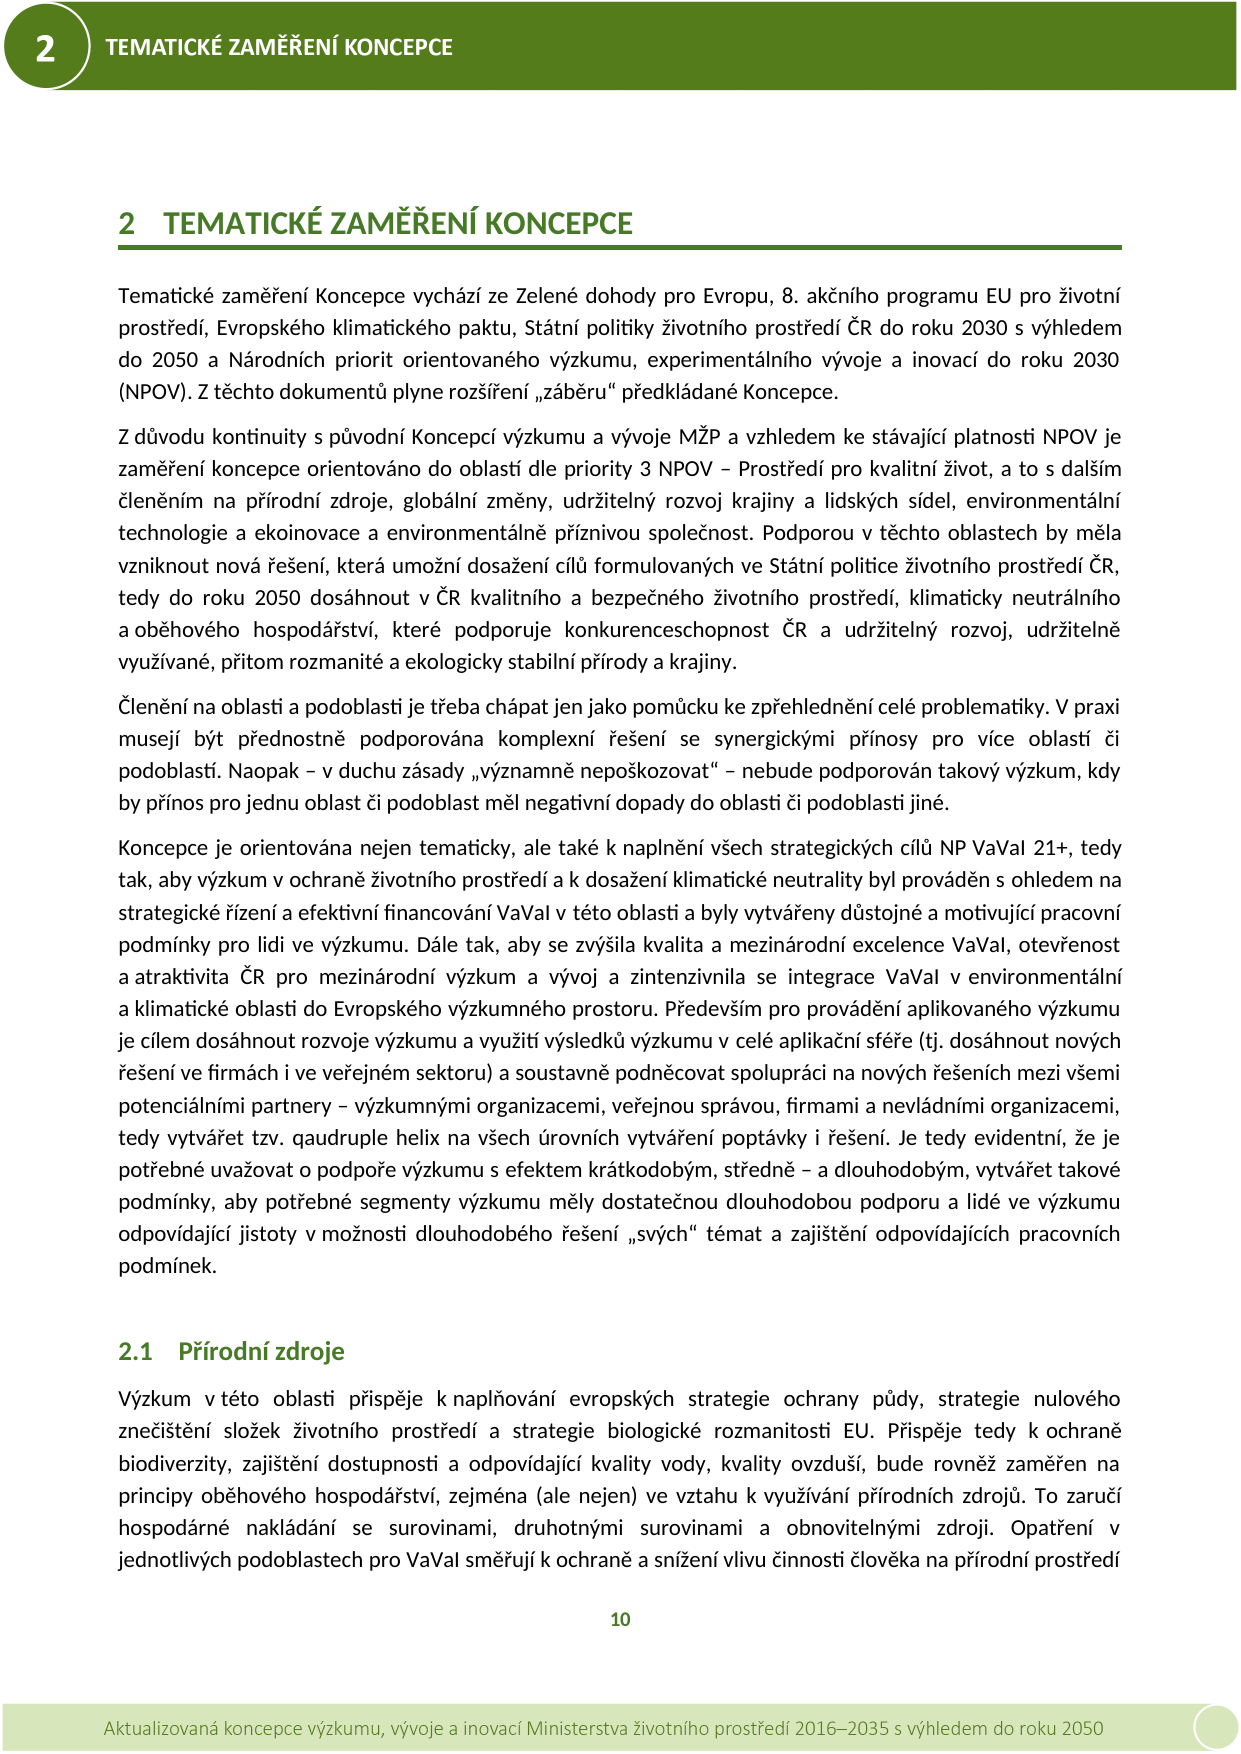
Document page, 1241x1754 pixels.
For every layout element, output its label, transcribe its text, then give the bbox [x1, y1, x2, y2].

text Z důvodu kontinuity s původní Koncepcí výzkumu a vývoje MŽP a vzhledem ke stávající platnosti NPOV je zaměření koncepce orientováno do oblastí dle priority 3 NPOV – Prostředí pro kvalitní život, a to s dalším členěním na přírodní zdroje, globální změny, udržitelný rozvoj krajiny a lidských sídel, environmentální technologie a ekoinovace a environmentálně příznivou společnost. Podporou v těchto oblastech by měla vzniknout nová řešení, která umožní dosažení cílů formulovaných ve Státní politice životního prostředí ČR, tedy do roku 2050 dosáhnout v ČR kvalitního a bezpečného životního prostředí, klimaticky neutrálního a oběhového hospodářství, které podporuje konkurenceschopnost ČR a udržitelný rozvoj, udržitelně využívané, přitom rozmanité a ekologicky stabilní přírody a krajiny. [118, 422, 1122, 675]
picture [2, 1701, 1240, 1753]
picture [2, 0, 1237, 92]
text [118, 1384, 1122, 1573]
subtitle Přírodní zdroje [118, 1334, 1122, 1367]
text Koncepce je orientována nejen tematicky, ale také k naplnění všech strategických cílů NP VaVaI 21+, tedy tak, aby výzkum v ochraně životního prostředí a k dosažení klimatické neutrality byl prováděn s ohledem na strategické řízení a efektivní financování VaVaI v této oblasti a byly vytvářeny důstojné a motivující pracovní podmínky pro lidi ve výzkumu. Dále tak, aby se zvýšila kvalita a mezinárodní excelence VaVaI, otevřenost a atraktivita ČR pro mezinárodní výzkum a vývoj a zintenzivnila se integrace VaVaI v environmentální a klimatické oblasti do Evropského výzkumného prostoru. Především pro provádění aplikovaného výzkumu je cílem dosáhnout rozvoje výzkumu a využití výsledků výzkumu v celé aplikační sféře (tj. dosáhnout nových řešení ve firmách i ve veřejném sektoru) a soustavně podněcovat spolupráci na nových řešeních mezi všemi potenciálními partnery – výzkumnými organizacemi, veřejnou správou, firmami a nevládními organizacemi, tedy vytvářet tzv. qaudruple helix na všech úrovních vytváření poptávky i řešení. Je tedy evidentní, že je potřebné uvažovat o podpoře výzkumu s efektem krátkodobým, středně – a dlouhodobým, vytvářet takové podmínky, aby potřebné segmenty výzkumu měly dostatečnou dlouhodobou podporu a lidé ve výzkumu odpovídající jistoty v možnosti dlouhodobého řešení „svých“ témat a zajištění odpovídajících pracovních podmínek. [118, 833, 1122, 1280]
subtitle Tematické zaměření koncepce [118, 202, 1122, 245]
text Tematické zaměření Koncepce vychází ze Zelené dohody pro Evropu, 8. akčního programu EU pro životní prostředí, Evropského klimatického paktu, Státní politiky životního prostředí ČR do roku 2030 s výhledem do 2050 a Národních priorit orientovaného výzkumu, experimentálního vývoje a inovací do roku 2030 (NPOV). Z těchto dokumentů plyne rozšíření „záběru“ předkládané Koncepce. [118, 281, 1122, 405]
text Členění na oblasti a podoblasti je třeba chápat jen jako pomůcku ke zpřehlednění celé problematiky. V praxi musejí být přednostně podporována komplexní řešení se synergickými přínosy pro více oblastí či podoblastí. Naopak – v duchu zásady „významně nepoškozovat“ – nebude podporován takový výzkum, kdy by přínos pro jednu oblast či podoblast měl negativní dopady do oblasti či podoblasti jiné. [118, 692, 1122, 817]
